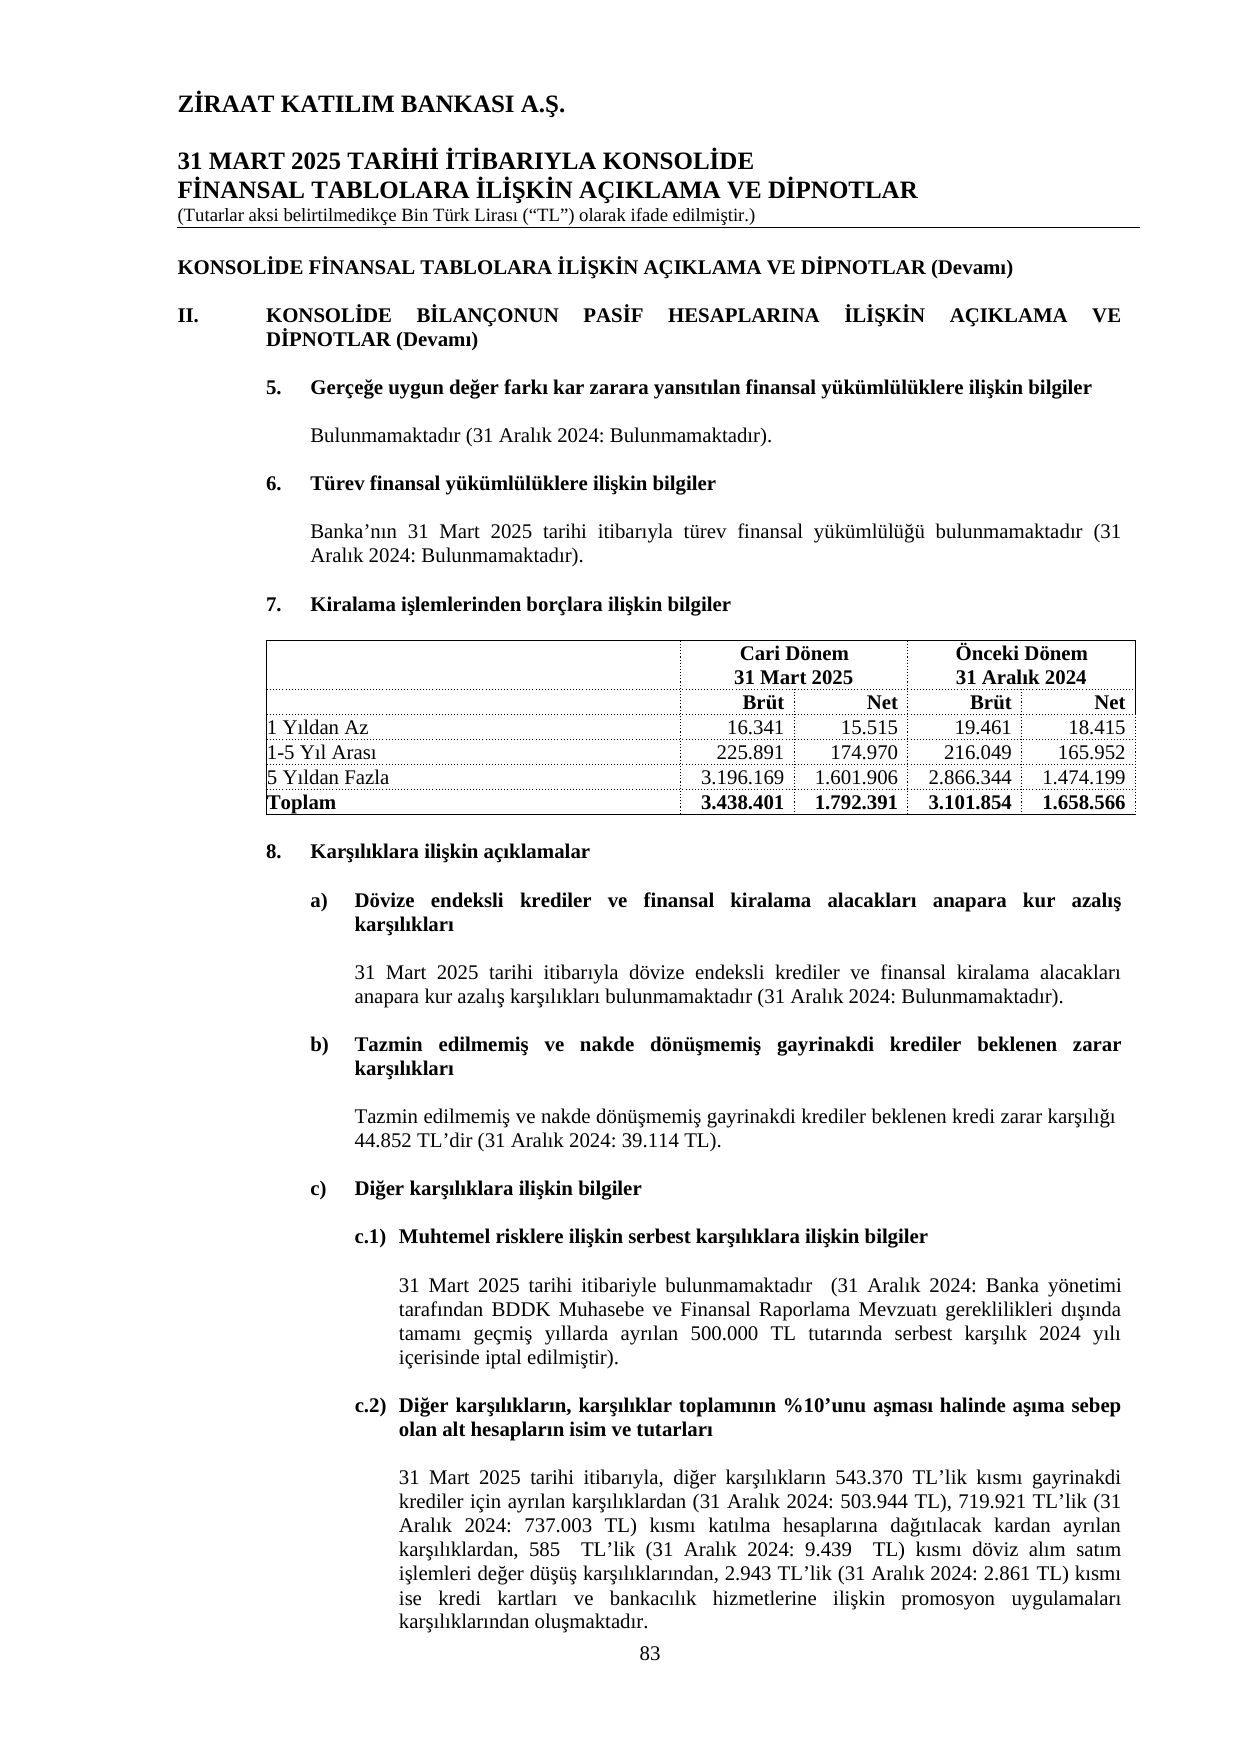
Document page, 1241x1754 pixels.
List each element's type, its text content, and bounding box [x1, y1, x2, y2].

list KONSOLİDE FİNANSAL TABLOLARA İLİŞKİN AÇIKLAMA VE DİPNOTLAR (Devamı) [177, 255, 1120, 279]
text 6. Türev finansal yükümlülüklere ilişkin bilgiler [266, 471, 1122, 495]
text Tazmin edilmemiş ve nakde dönüşmemiş gayrinakdi krediler beklenen kredi zarar karşılığı 44.852 TL’dir (31 Aralık 2024: 39.114 TL). [354, 1104, 1122, 1152]
text II. KONSOLİDE BİLANÇONUN PASİF HESAPLARINA İLİŞKİN AÇIKLAMA VE DİPNOTLAR (Devamı) [177, 303, 1122, 351]
text Bulunmamaktadır (31 Aralık 2024: Bulunmamaktadır). [310, 423, 1122, 447]
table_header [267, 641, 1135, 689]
text 7. Kiralama işlemlerinden borçlara ilişkin bilgiler [266, 592, 1122, 616]
text a) Dövize endeksli krediler ve finansal kiralama alacakları anapara kur azalış karşılıkları [310, 888, 1122, 936]
text 31 Mart 2025 tarihi itibarıyla, diğer karşılıkların 543.370 TL’lik kısmı gayrinakdi krediler için ayrılan karşılıklardan (31 Aralık 2024: 503.944 TL), 719.921 TL’lik (31 Aralık 2024: 737.003 TL) kısmı katılma hesaplarına dağıtılacak kardan ayrılan karşılıklardan, 585 TL’lik (31 Aralık 2024: 9.439 TL) kısmı döviz alım satım işlemleri değer düşüş karşılıklarından, 2.943 TL’lik (31 Aralık 2024: 2.861 TL) kısmı ise kredi kartları ve bankacılık hizmetlerine ilişkin promosyon uygulamaları karşılıklarından oluşmaktadır. [399, 1465, 1122, 1633]
text 31 Mart 2025 tarihi itibarıyla dövize endeksli krediler ve finansal kiralama alacakları anapara kur azalış karşılıkları bulunmamaktadır (31 Aralık 2024: Bulunmamaktadır). [354, 960, 1122, 1008]
text c.2) Diğer karşılıkların, karşılıklar toplamının %10’unu aşması halinde aşıma sebep olan alt hesapların isim ve tutarları [354, 1393, 1122, 1441]
text 31 Mart 2025 tarihi itibariyle bulunmamaktadır (31 Aralık 2024: Banka yönetimi tarafından BDDK Muhasebe ve Finansal Raporlama Mevzuatı gereklilikleri dışında tamamı geçmiş yıllarda ayrılan 500.000 TL tutarında serbest karşılık 2024 yılı içerisinde iptal edilmiştir). [399, 1273, 1122, 1369]
text 5. Gerçeğe uygun değer farkı kar zarara yansıtılan finansal yükümlülüklere ilişkin bilgiler [266, 375, 1122, 399]
text c.1) Muhtemel risklere ilişkin serbest karşılıklara ilişkin bilgiler [354, 1224, 1122, 1248]
text Banka’nın 31 Mart 2025 tarihi itibarıyla türev finansal yükümlülüğü bulunmamaktadır (31 Aralık 2024: Bulunmamaktadır). [310, 519, 1122, 567]
text c) Diğer karşılıklara ilişkin bilgiler [310, 1176, 1122, 1200]
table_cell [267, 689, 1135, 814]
text 8. Karşılıklara ilişkin açıklamalar [266, 839, 1122, 863]
text b) Tazmin edilmemiş ve nakde dönüşmemiş gayrinakdi krediler beklenen zarar karşılıkları [310, 1032, 1122, 1080]
